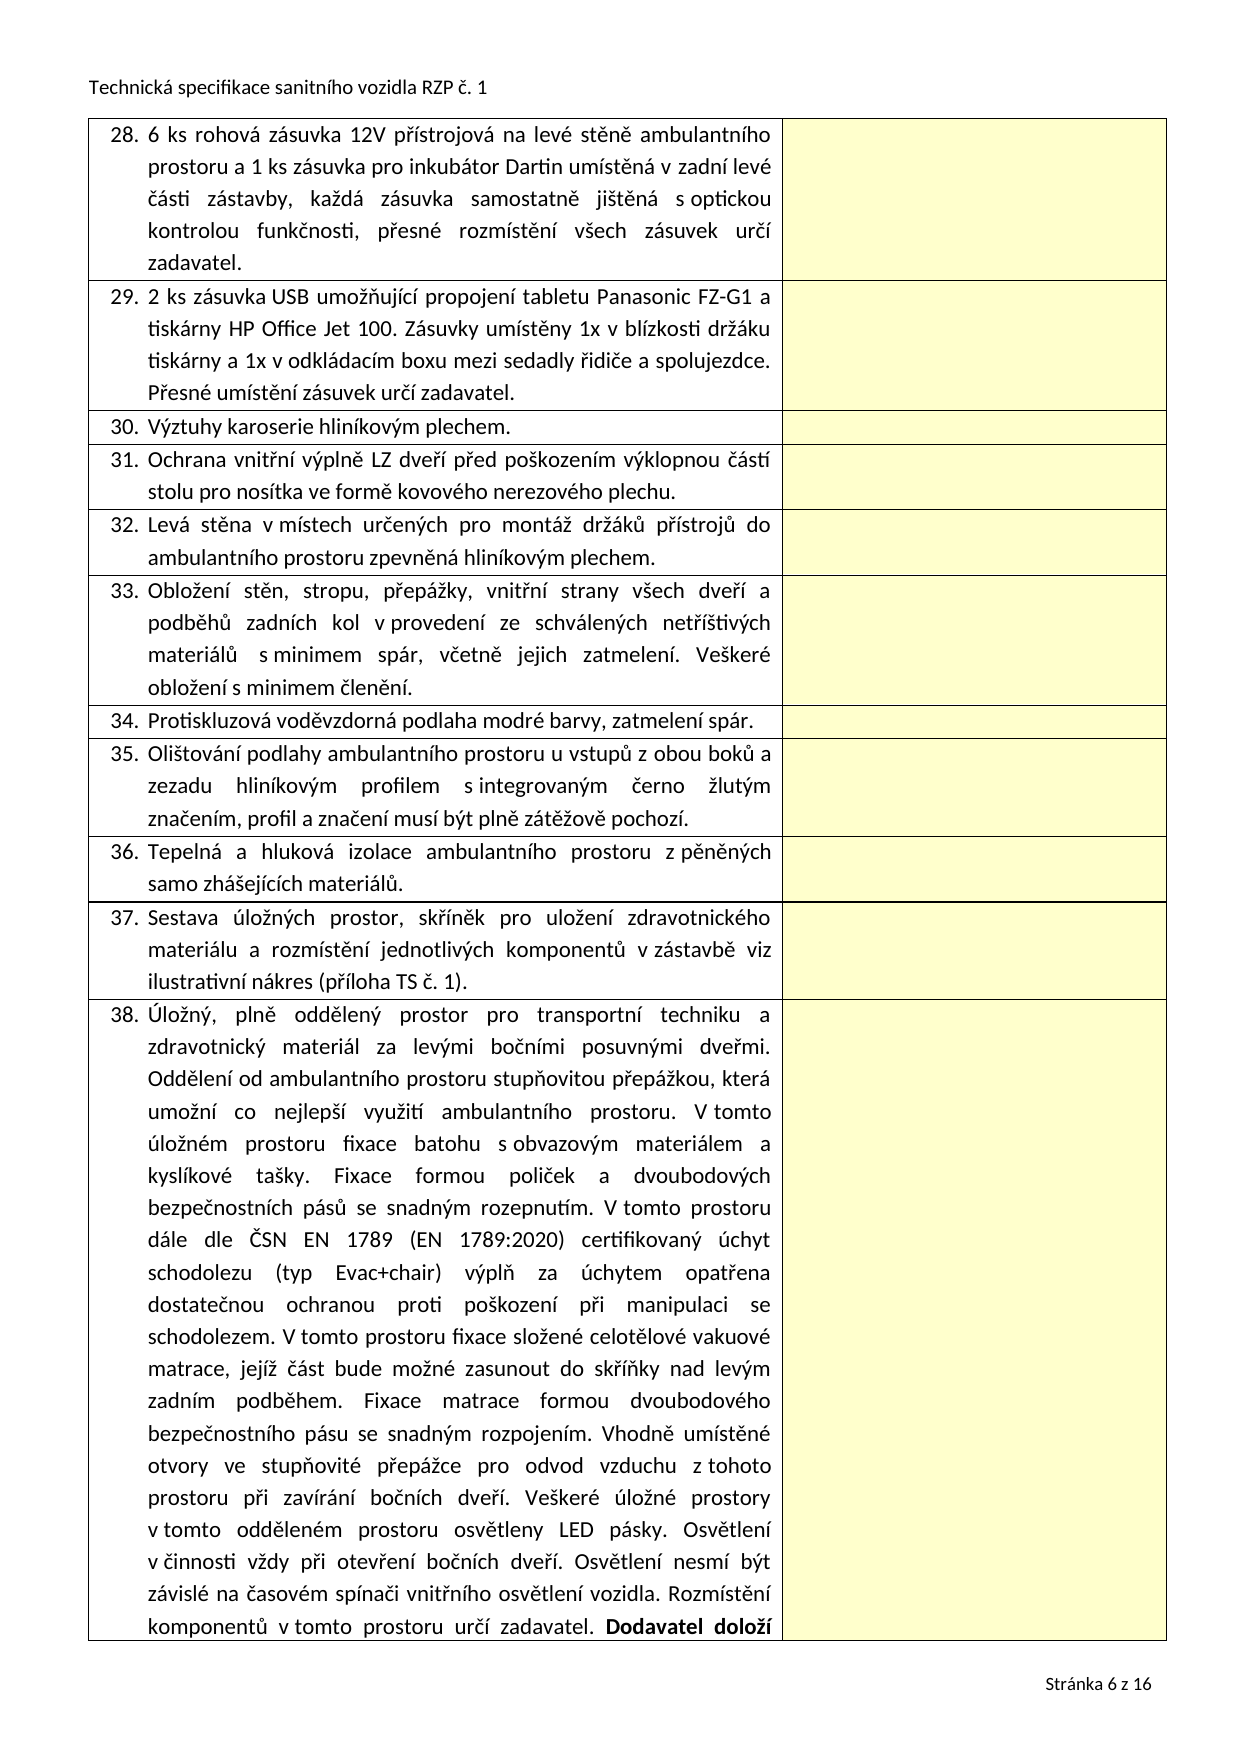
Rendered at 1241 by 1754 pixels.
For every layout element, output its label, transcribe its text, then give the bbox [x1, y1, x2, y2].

table_cell [783, 837, 1166, 901]
table_cell Obložení stěn, stropu, přepážky, vnitřní strany všech dveří a podběhů zadních kol v provedení ze schválených netříštivých materiálů s minimem spár, včetně jejich zatmelení. Veškeré obložení s minimem členění. [89, 576, 782, 704]
table_cell Výztuhy karoserie hliníkovým plechem. [89, 411, 782, 444]
table_cell 2 ks zásuvka USB umožňující propojení tabletu Panasonic FZ-G1 a tiskárny HP Office Jet 100. Zásuvky umístěny 1x v blízkosti držáku tiskárny a 1x v odkládacím boxu mezi sedadly řidiče a spolujezdce. Přesné umístění zásuvek určí zadavatel. [89, 281, 782, 410]
table_cell [783, 1000, 1166, 1640]
table_cell [783, 119, 1166, 280]
table_cell [783, 510, 1166, 574]
table_cell [783, 903, 1166, 999]
table_cell Ochrana vnitřní výplně LZ dveří před poškozením výklopnou částí stolu pro nosítka ve formě kovového nerezového plechu. [89, 445, 782, 509]
table_cell [783, 706, 1166, 738]
table_cell [783, 739, 1166, 836]
table_cell [783, 576, 1166, 704]
table_cell 6 ks rohová zásuvka 12V přístrojová na levé stěně ambulantního prostoru a 1 ks zásuvka pro inkubátor Dartin umístěná v zadní levé části zástavby, každá zásuvka samostatně jištěná s optickou kontrolou funkčnosti, přesné rozmístění všech zásuvek určí zadavatel. [89, 119, 782, 280]
table_cell Levá stěna v místech určených pro montáž držáků přístrojů do ambulantního prostoru zpevněná hliníkovým plechem. [89, 510, 782, 574]
table_cell Tepelná a hluková izolace ambulantního prostoru z pěněných samo zhášejících materiálů. [89, 837, 782, 901]
table_cell Sestava úložných prostor, skříněk pro uložení zdravotnického materiálu a rozmístění jednotlivých komponentů v zástavbě viz ilustrativní nákres (příloha TS č. 1). [89, 903, 782, 999]
table_cell Olištování podlahy ambulantního prostoru u vstupů z obou boků a zezadu hliníkovým profilem s integrovaným černo žlutým značením, profil a značení musí být plně zátěžově pochozí. [89, 739, 782, 836]
table_cell [783, 411, 1166, 444]
table_cell [783, 281, 1166, 410]
table_cell [783, 445, 1166, 509]
table_cell Protiskluzová voděvzdorná podlaha modré barvy, zatmelení spár. [89, 706, 782, 738]
